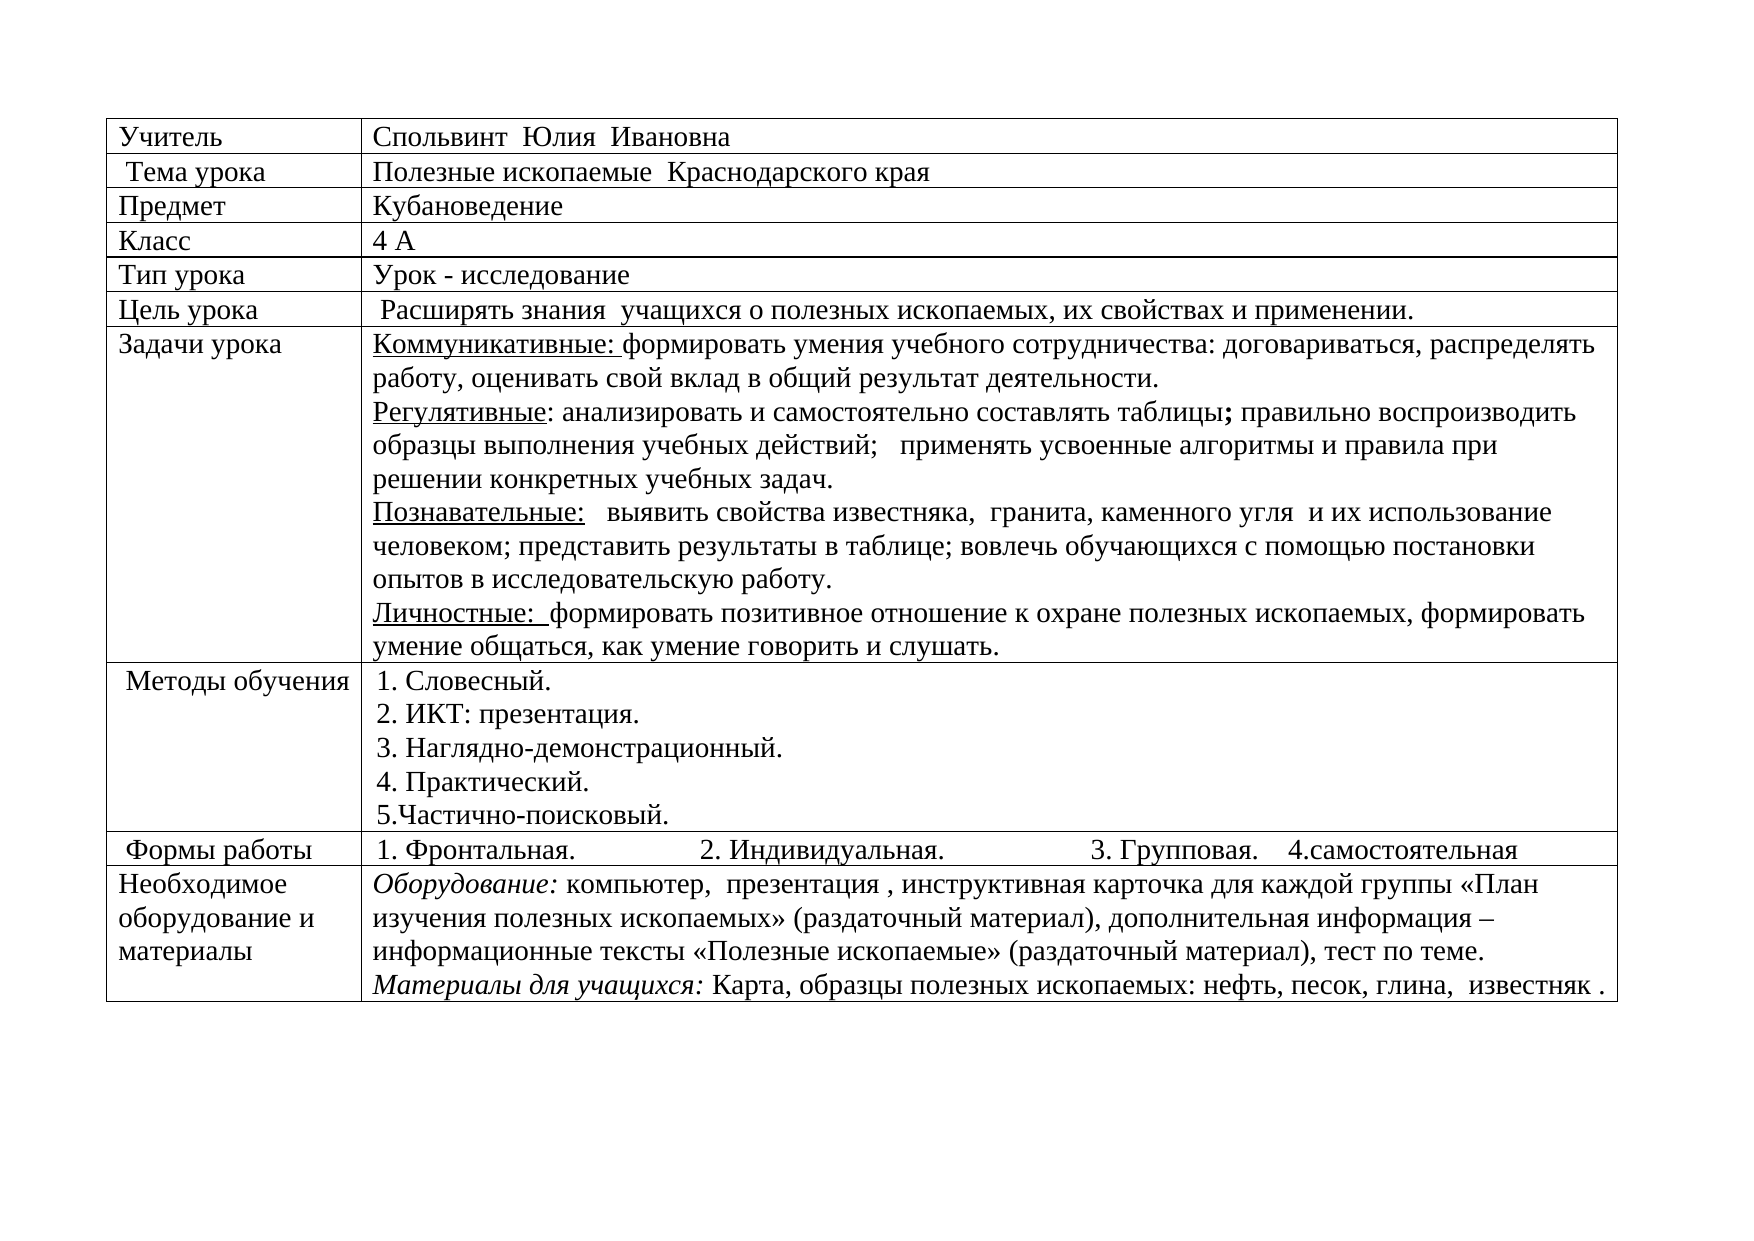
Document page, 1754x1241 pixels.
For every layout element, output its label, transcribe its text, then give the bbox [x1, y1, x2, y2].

table_cell Предмет [107, 188, 361, 222]
table_cell Расширять знания учащихся о полезных ископаемых, их свойствах и применении. [362, 292, 1617, 326]
table_cell Кубановедение [362, 188, 1617, 222]
table_cell Тема урока [107, 154, 361, 187]
table_cell Методы обучения [107, 663, 361, 831]
table_cell Формы работы [107, 832, 361, 865]
table_header Учитель [107, 119, 361, 153]
table_cell Задачи урока [107, 327, 361, 662]
table_cell Урок - исследование [362, 258, 1617, 291]
table_cell 4 А [362, 223, 1617, 256]
table_cell Полезные ископаемые Краснодарского края [362, 154, 1617, 187]
table_cell 1. Фронтальная. 2. Индивидуальная. 3. Групповая. 4.самостоятельная [362, 832, 1617, 865]
table_cell Коммуникативные: формировать умения учебного сотрудничества: договариваться, распределять работу, оценивать свой вклад в общий результат деятельности. Регулятивные: анализировать и самостоятельно составлять таблицы; правильно воспроизводить образцы выполнения учебных действий; применять усвоенные алгоритмы и правила при решении конкретных учебных задач. Познавательные: выявить свойства известняка, гранита, каменного угля и их использование человеком; представить результаты в таблице; вовлечь обучающихся с помощью постановки опытов в исследовательскую работу. Личностные: формировать позитивное отношение к охране полезных ископаемых, формировать умение общаться, как умение говорить и слушать. [362, 327, 1617, 662]
table_cell 1. Словесный. 2. ИКТ: презентация. 3. Наглядно-демонстрационный. 4. Практический. 5.Частично-поисковый. [362, 663, 1617, 831]
table_cell Тип урока [107, 258, 361, 291]
table_cell Оборудование: компьютер, презентация , инструктивная карточка для каждой группы «План изучения полезных ископаемых» (раздаточный материал), дополнительная информация – информационные тексты «Полезные ископаемые» (раздаточный материал), тест по теме. Материалы для учащихся: Карта, образцы полезных ископаемых: нефть, песок, глина, известняк . [362, 866, 1617, 1001]
table_header Спольвинт Юлия Ивановна [362, 119, 1617, 153]
table_cell Цель урока [107, 292, 361, 326]
table_cell Необходимое оборудование и материалы [107, 866, 361, 1001]
table_cell Класс [107, 223, 361, 256]
